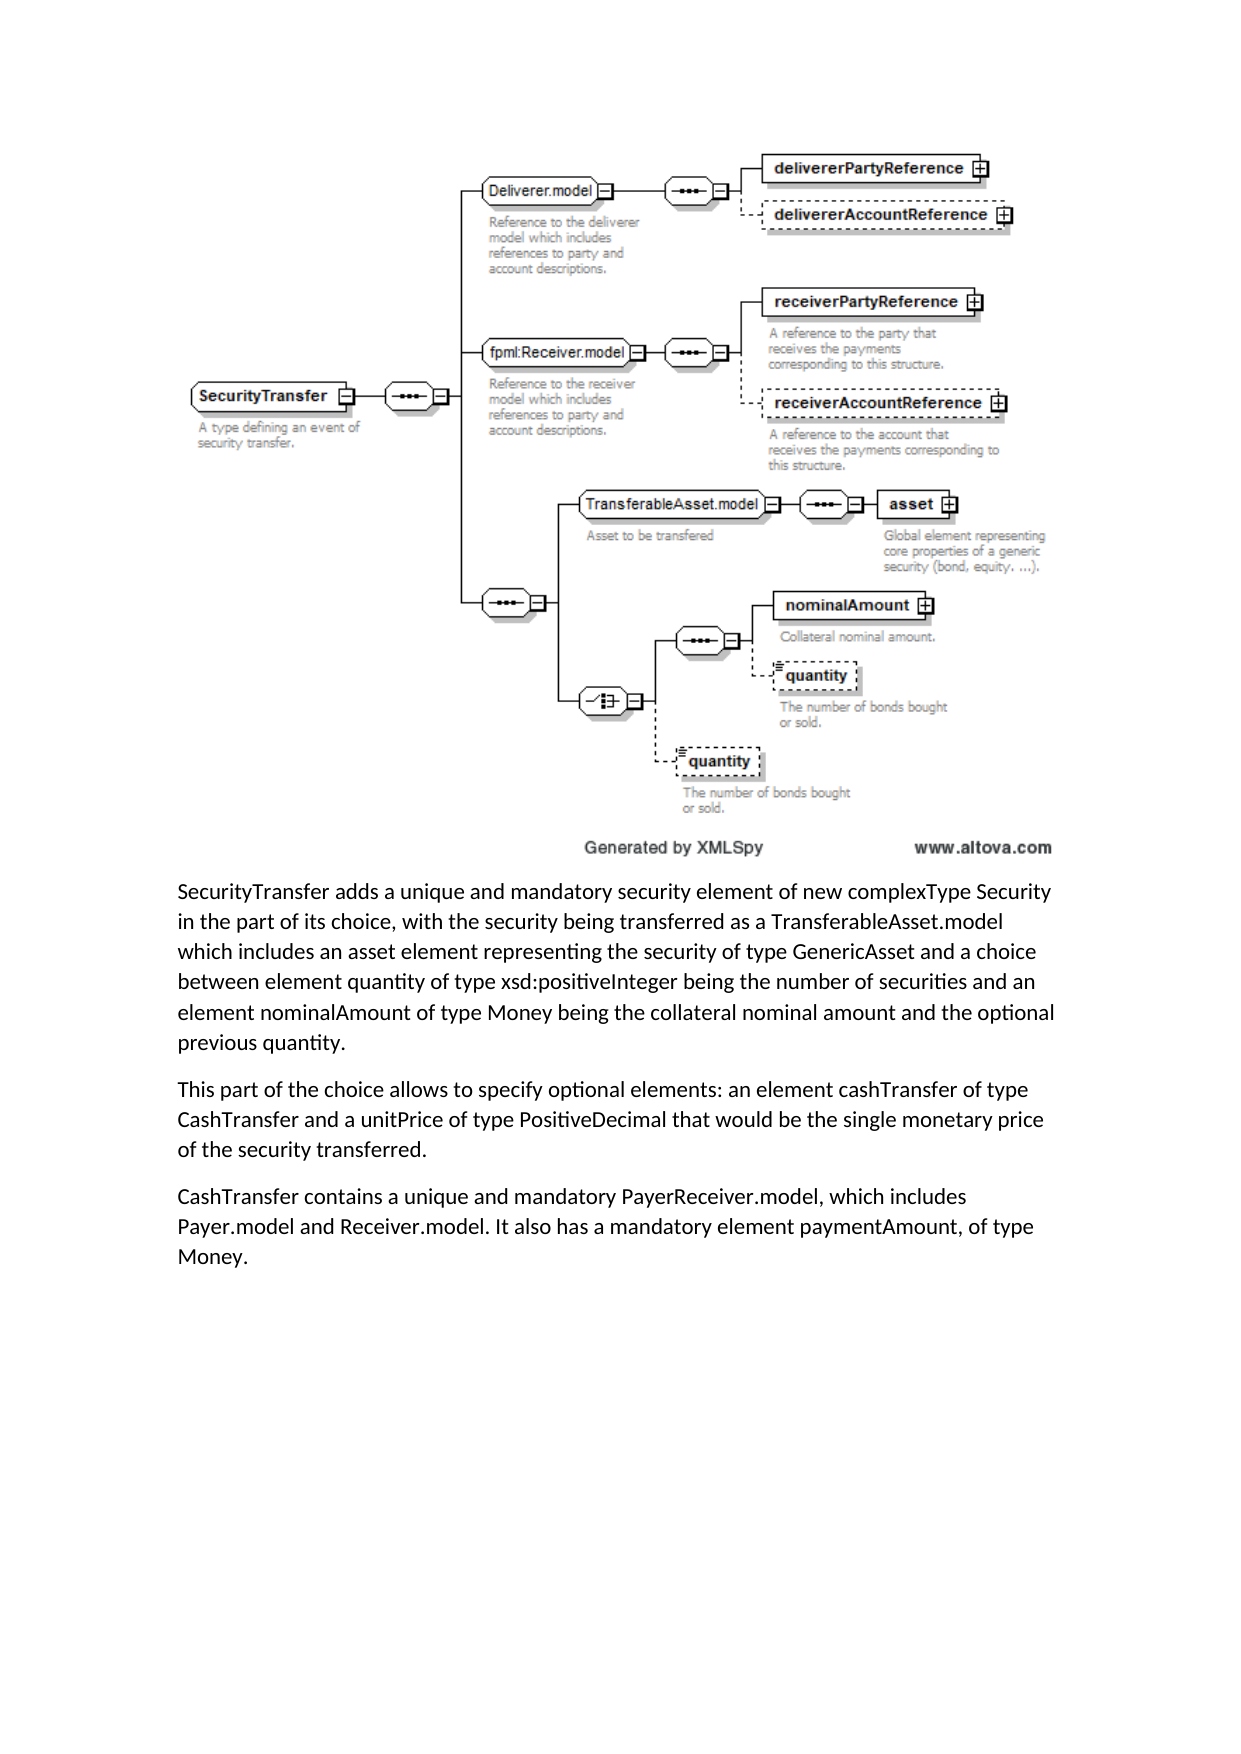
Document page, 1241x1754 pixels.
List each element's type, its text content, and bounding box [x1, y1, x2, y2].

text CashTransfer contains a unique and mandatory PayerReceiver.model, which includes Payer.model and Receiver.model. It also has a mandatory element paymentAmount, of type Money. [177, 1182, 1063, 1270]
picture [177, 147, 1063, 858]
text This part of the choice allows to specify optional elements: an element cashTransfer of type CashTransfer and a unitPrice of type PositiveDecimal that would be the single monetary price of the security transferred. [177, 1075, 1063, 1163]
text SecurityTransfer adds a unique and mandatory security element of new complexType Security in the part of its choice, with the security being transferred as a TransferableAsset.model which includes an asset element representing the security of type GenericAsset and a choice between element quantity of type xsd:positiveInteger being the number of securities and an element nominalAmount of type Money being the collateral nominal amount and the optional previous quantity. [177, 877, 1063, 1056]
